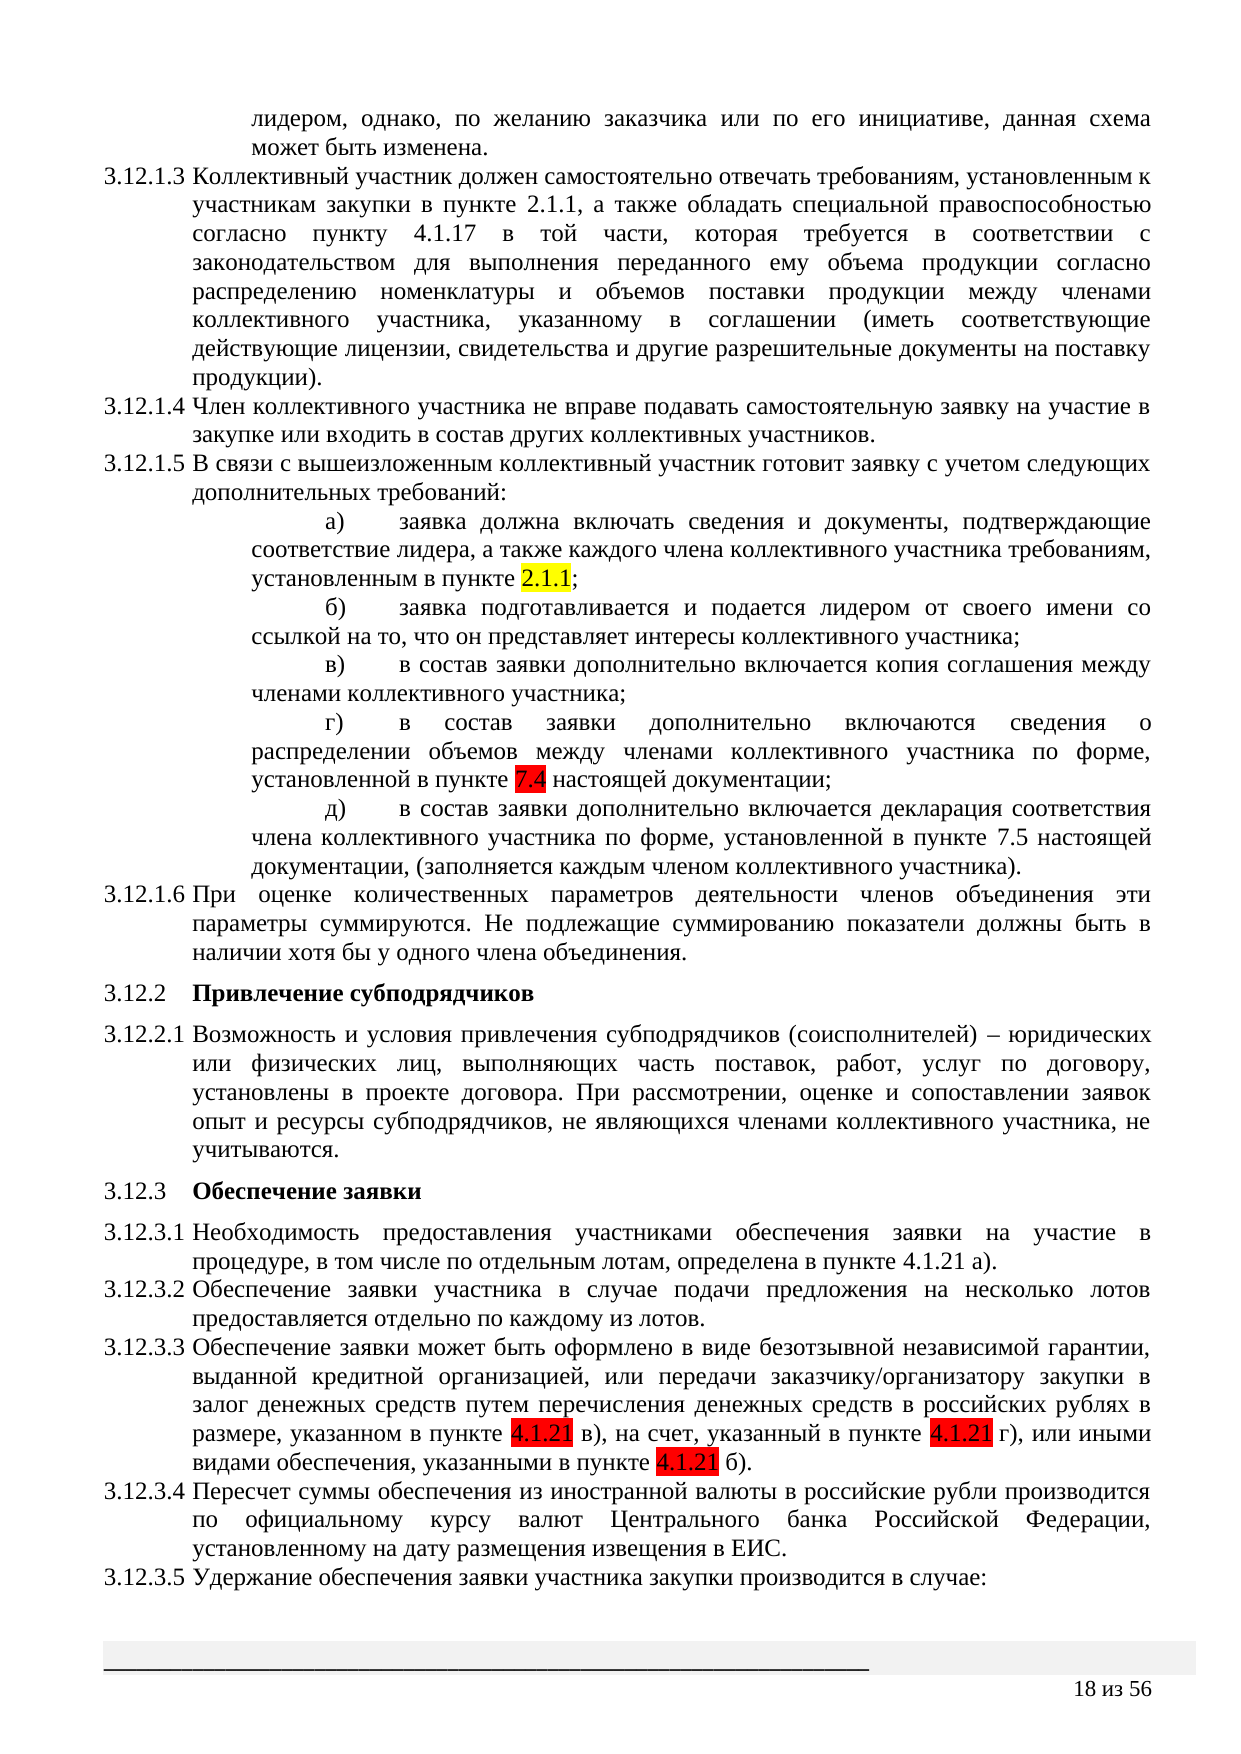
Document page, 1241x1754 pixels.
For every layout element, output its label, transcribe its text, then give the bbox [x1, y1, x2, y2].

text Возможность и условия привлечения субподрядчиков (соисполнителей) – юридических или физических лиц, выполняющих часть поставок, работ, услуг по договору, установлены в проекте договора. При рассмотрении, оценке и сопоставлении заявок опыт и ресурсы субподрядчиков, не являющихся членами коллективного участника, не учитываются. [103, 1019, 1152, 1163]
text Обеспечение заявки участника в случае подачи предложения на несколько лотов предоставляется отдельно по каждому из лотов. [103, 1274, 1152, 1332]
text в состав заявки дополнительно включаются сведения о распределении объемов между членами коллективного участника по форме, установленной в пункте 7.4 настоящей документации; [251, 707, 1152, 793]
text В связи с вышеизложенным коллективный участник готовит заявку с учетом следующих дополнительных требований: [103, 448, 1152, 506]
text заявка подготавливается и подается лидером от своего имени со ссылкой на то, что он представляет интересы коллективного участника; [251, 592, 1152, 649]
text Удержание обеспечения заявки участника закупки производится в случае: [103, 1562, 1152, 1591]
text Коллективный участник должен самостоятельно отвечать требованиям, установленным к участникам закупки в пункте 2.1.1, а также обладать специальной правоспособностью согласно пункту 4.1.15 в той части, которая требуется в соответствии с законодательством для выполнения переданного ему объема продукции согласно распределению номенклатуры и объемов поставки продукции между членами коллективного участника, указанному в соглашении (иметь соответствующие действующие лицензии, свидетельства и другие разрешительные документы на поставку продукции). [103, 161, 1152, 391]
text Привлечение субподрядчиков [103, 978, 1152, 1007]
text заявка должна включать сведения и документы, подтверждающие соответствие лидера, а также каждого члена коллективного участника требованиям, установленным в пункте 2.1.1; [251, 506, 1152, 592]
text Пересчет суммы обеспечения из иностранной валюты в российские рубли производится по официальному курсу валют Центрального банка Российской Федерации, установленному на дату размещения извещения в ЕИС. [103, 1476, 1152, 1562]
text Член коллективного участника не вправе подавать самостоятельную заявку на участие в закупке или входить в состав других коллективных участников. [103, 391, 1152, 448]
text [251, 103, 1152, 161]
text Обеспечение заявки [103, 1176, 1152, 1204]
text в состав заявки дополнительно включается копия соглашения между членами коллективного участника; [251, 649, 1152, 707]
text в состав заявки дополнительно включается декларация соответствия члена коллективного участника по форме, установленной в пункте 7.5 настоящей документации, (заполняется каждым членом коллективного участника). [251, 793, 1152, 879]
text Обеспечение заявки может быть оформлено в виде безотзывной независимой гарантии, выданной кредитной организацией, или передачи заказчику/организатору закупки в залог денежных средств путем перечисления денежных средств в российских рублях в размере, указанном в пункте 4.1.19 в), на счет, указанный в пункте 4.1.19 г), или иными видами обеспечения, указанными в пункте 4.1.19 б). [103, 1332, 1152, 1476]
text Необходимость предоставления участниками обеспечения заявки на участие в процедуре, в том числе по отдельным лотам, определена в пункте 4.1.19 а). [103, 1217, 1152, 1274]
text При оценке количественных параметров деятельности членов объединения эти параметры суммируются. Не подлежащие суммированию показатели должны быть в наличии хотя бы у одного члена объединения. [103, 879, 1152, 966]
